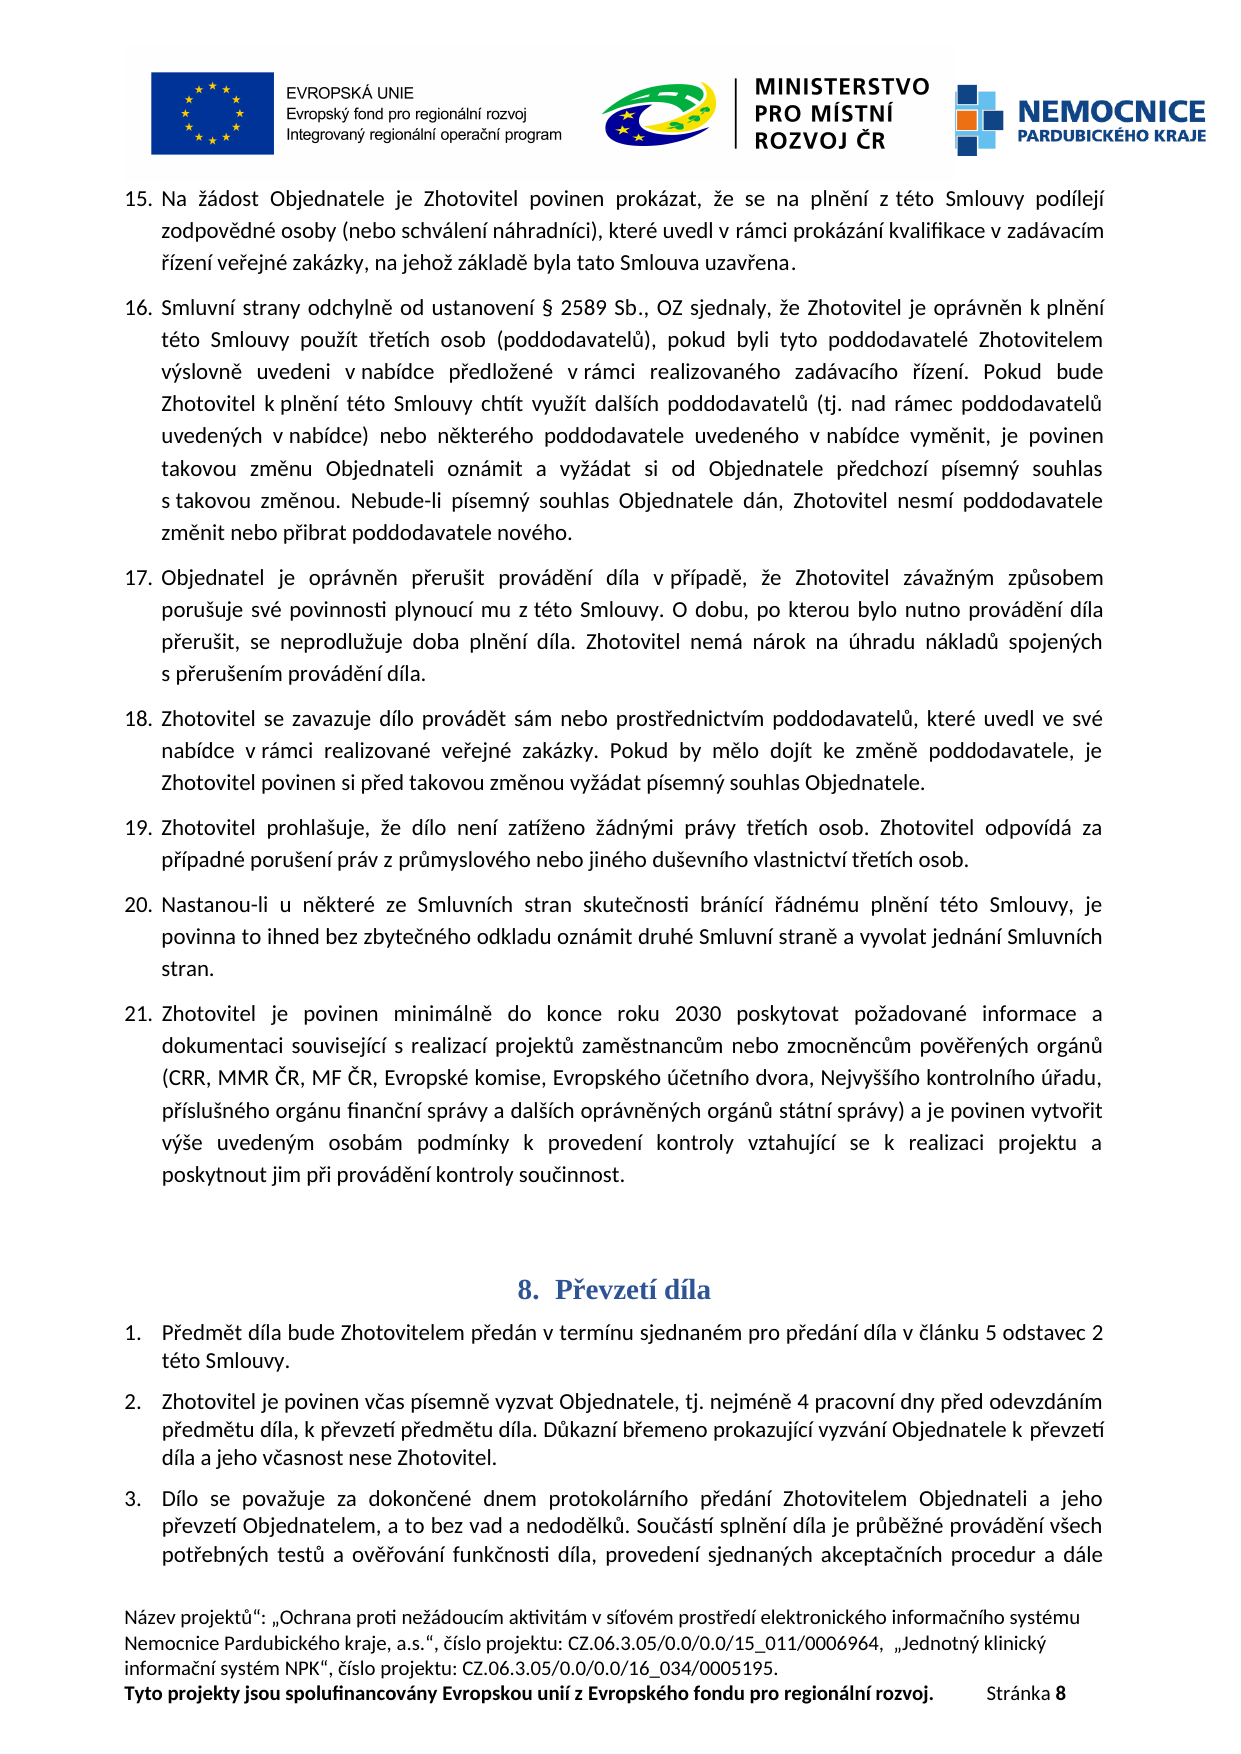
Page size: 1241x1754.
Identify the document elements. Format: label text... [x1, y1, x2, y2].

list Objednatel je oprávněn přerušit provádění díla v případě, že Zhotovitel závažným způsobem porušuje své povinnosti plynoucí mu z této Smlouvy. O dobu, po kterou bylo nutno provádění díla přerušit, se neprodlužuje doba plnění díla. Zhotovitel nemá nárok na úhradu nákladů spojených s přerušením provádění díla. [124, 563, 1104, 687]
list Smluvní strany odchylně od ustanovení § 2589 Sb., OZ sjednaly, že Zhotovitel je oprávněn k plnění této Smlouvy použít třetích osob (poddodavatelů), pokud byli tyto poddodavatelé Zhotovitelem výslovně uvedeni v nabídce předložené v rámci realizovaného zadávacího řízení. Pokud bude Zhotovitel k plnění této Smlouvy chtít využít dalších poddodavatelů (tj. nad rámec poddodavatelů uvedených v nabídce) nebo některého poddodavatele uvedeného v nabídce vyměnit, je povinen takovou změnu Objednateli oznámit a vyžádat si od Objednatele předchozí písemný souhlas s takovou změnou. Nebude-li písemný souhlas Objednatele dán, Zhotovitel nesmí poddodavatele změnit nebo přibrat poddodavatele nového. [124, 293, 1104, 546]
list Zhotovitel se zavazuje dílo provádět sám nebo prostřednictvím poddodavatelů, které uvedl ve své nabídce v rámci realizované veřejné zakázky. Pokud by mělo dojít ke změně poddodavatele, je Zhotovitel povinen si před takovou změnou vyžádat písemný souhlas Objednatele. [124, 704, 1104, 797]
list Nastanou-li u některé ze Smluvních stran skutečnosti bránící řádnému plnění této Smlouvy, je povinna to ihned bez zbytečného odkladu oznámit druhé Smluvní straně a vyvolat jednání Smluvních stran. [124, 890, 1104, 982]
list Na žádost Objednatele je Zhotovitel povinen prokázat, že se na plnění z této Smlouvy podílejí zodpovědné osoby (nebo schválení náhradníci), které uvedl v rámci prokázání kvalifikace v zadávacím řízení veřejné zakázky, na jehož základě byla tato Smlouva uzavřena. [124, 184, 1104, 276]
picture [124, 44, 1206, 182]
list Zhotovitel je povinen minimálně do konce roku 2030 poskytovat požadované informace a dokumentaci související s realizací projektů zaměstnancům nebo zmocněncům pověřených orgánů (CRR, MMR ČR, MF ČR, Evropské komise, Evropského účetního dvora, Nejvyššího kontrolního úřadu, příslušného orgánu finanční správy a dalších oprávněných orgánů státní správy) a je povinen vytvořit výše uvedeným osobám podmínky k provedení kontroly vztahující se k realizaci projektu a poskytnout jim při provádění kontroly součinnost. [124, 999, 1104, 1188]
list Zhotovitel prohlašuje, že dílo není zatíženo žádnými právy třetích osob. Zhotovitel odpovídá za případné porušení práv z průmyslového nebo jiného duševního vlastnictví třetích osob. [124, 813, 1104, 873]
list Zhotovitel je povinen včas písemně vyzvat Objednatele, tj. nejméně 4 pracovní dny před odevzdáním předmětu díla, k převzetí předmětu díla. Důkazní břemeno prokazující vyzvání Objednatele k převzetí díla a jeho včasnost nese Zhotovitel. [124, 1387, 1104, 1471]
subtitle Převzetí díla [124, 1272, 1104, 1306]
list Předmět díla bude Zhotovitelem předán v termínu sjednaném pro předání díla v článku 5 odstavec 2 této Smlouvy. [124, 1318, 1104, 1374]
